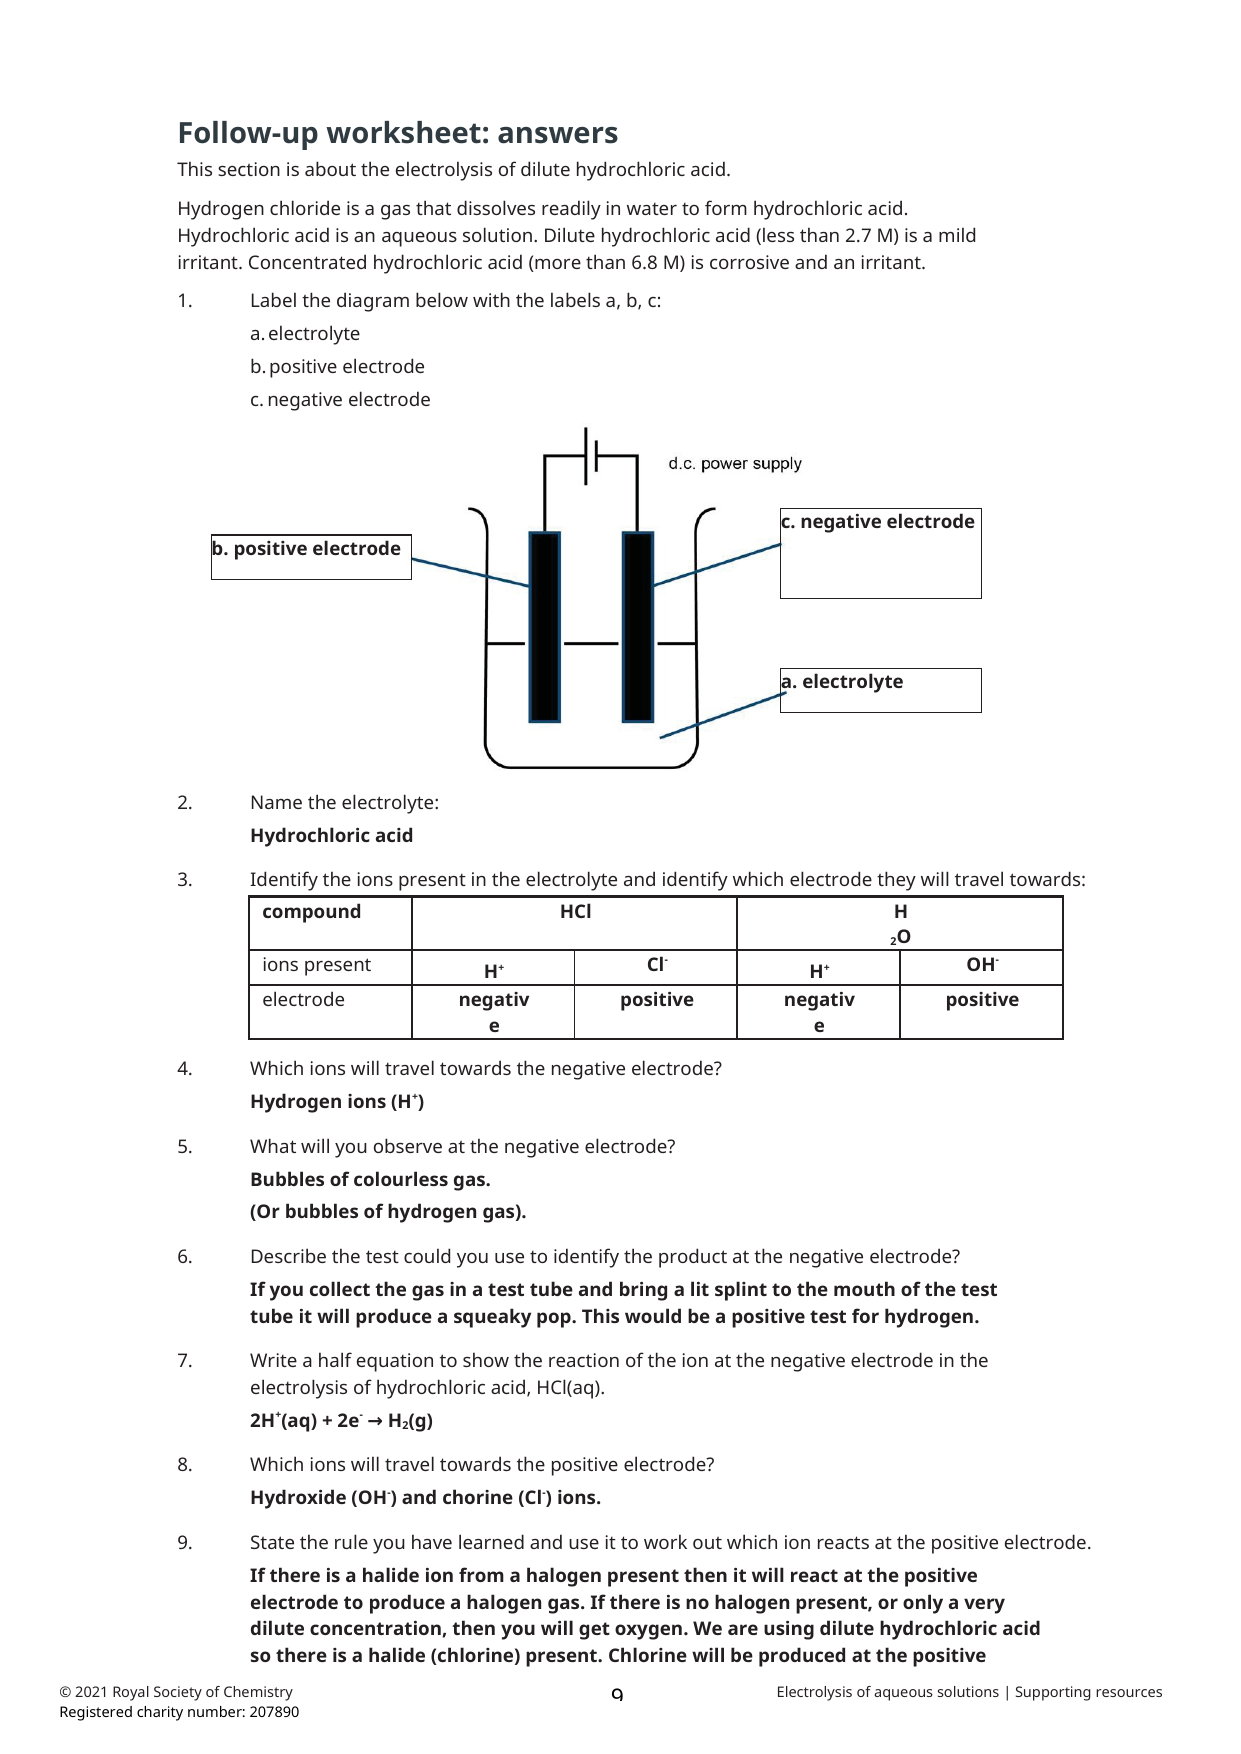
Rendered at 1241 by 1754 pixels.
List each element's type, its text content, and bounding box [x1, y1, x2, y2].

list electrolyte [250, 321, 1194, 346]
picture [406, 423, 802, 430]
subtitle Hydrochloric acid [250, 822, 1194, 847]
table_header H2O [738, 898, 1062, 949]
list Write a half equation to show the reaction of the ion at the negative electrode in the electrolysis of hydrochloric acid, HCl(aq). [177, 1348, 1014, 1400]
table_cell positive [901, 986, 1062, 1038]
list Which ions will travel towards the positive electrode? [177, 1452, 1194, 1477]
list Which ions will travel towards the negative electrode? [177, 1056, 1194, 1081]
list State the rule you have learned and use it to work out which ion reacts at the positive electrode. [177, 1529, 1194, 1555]
table_cell positive [575, 986, 736, 1038]
table_header compound [250, 898, 411, 949]
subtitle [250, 1562, 1059, 1668]
list What will you observe at the negative electrode? [177, 1133, 1194, 1159]
text This section is about the electrolysis of dilute hydrochloric acid. [177, 157, 1194, 182]
table_header HCl [413, 898, 736, 949]
subtitle (Or bubbles of hydrogen gas). [250, 1199, 1194, 1224]
subtitle Follow-up worksheet: answers [177, 113, 1194, 152]
subtitle If you collect the gas in a test tube and bring a lit splint to the mouth of the test tube it will produce a squeaky pop. This would be a positive test for hydrogen. [250, 1276, 1010, 1329]
subtitle Bubbles of colourless gas. [250, 1166, 1194, 1191]
table_cell negative [738, 986, 899, 1038]
table_cell ions present [250, 951, 411, 984]
subtitle Hydroxide (OH-) and chorine (Cl-) ions. [250, 1485, 1194, 1510]
table_cell H+ [413, 951, 574, 984]
list negative electrode [250, 386, 1194, 412]
table_cell negative [413, 986, 574, 1038]
text Hydrogen chloride is a gas that dissolves readily in water to form hydrochloric acid. Hydrochloric acid is an aqueous solution. Dilute hydrochloric acid (less than 2.7 M) is a mild irritant. Concentrated hydrochloric acid (more than 6.8 M) is corrosive and an irritant. [177, 195, 1022, 274]
table_cell H+ [738, 951, 899, 984]
table_cell electrode [250, 986, 411, 1038]
table_cell Cl- [575, 951, 736, 984]
subtitle Hydrogen ions (H+) [250, 1088, 1194, 1114]
list Label the diagram below with the labels a, b, c: [177, 288, 1194, 313]
list positive electrode [250, 353, 1194, 379]
list Identify the ions present in the electrolyte and identify which electrode they will travel towards: [177, 867, 1194, 892]
list Name the electrolyte: [177, 430, 1194, 814]
list Describe the test could you use to identify the product at the negative electrode? [177, 1243, 1194, 1269]
subtitle 2H+(aq) + 2e- → H2(g) [250, 1407, 1194, 1433]
table_cell OH- [901, 951, 1062, 984]
